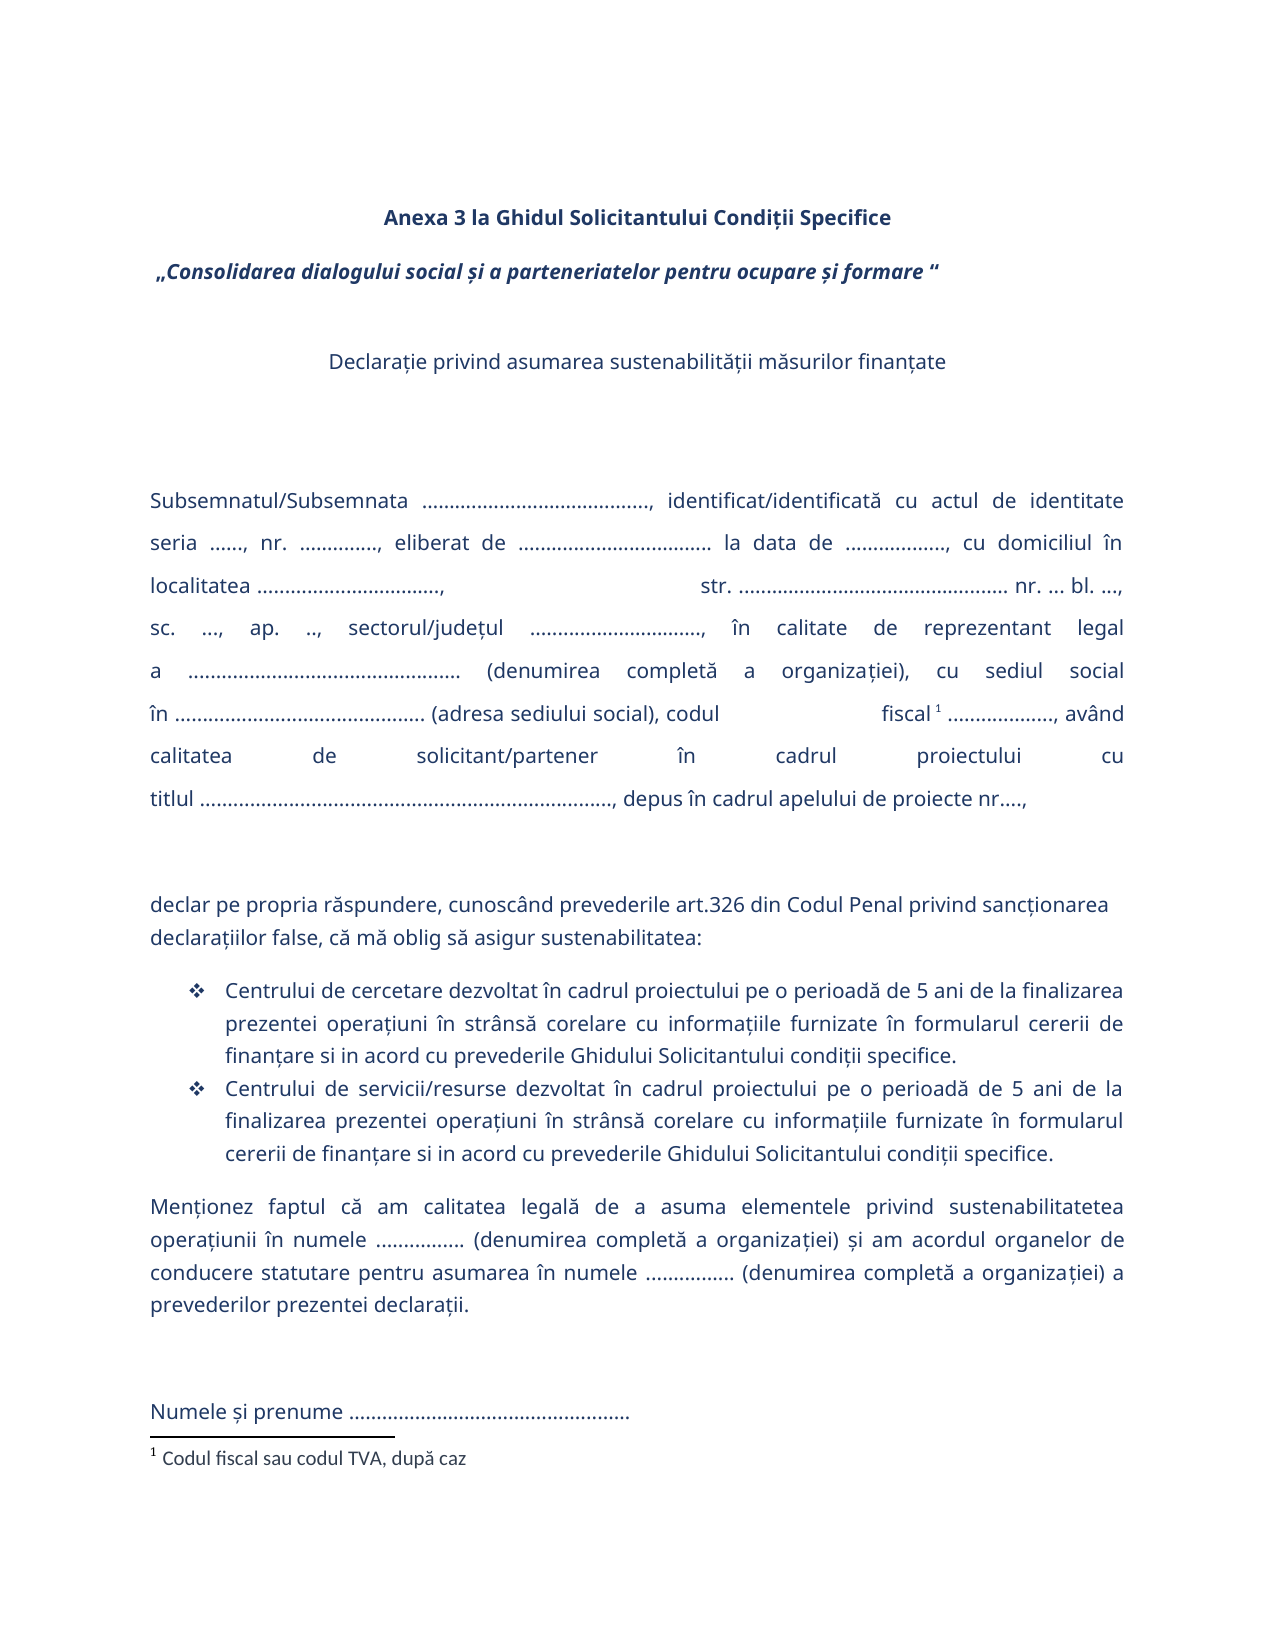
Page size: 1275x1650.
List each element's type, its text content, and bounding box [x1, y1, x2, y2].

text Menționez faptul că am calitatea legală de a asuma elementele privind sustenabilitatetea operațiunii în numele ................ (denumirea completă a organizaţiei) și am acordul organelor de conducere statutare pentru asumarea în numele ................ (denumirea completă a organizaţiei) a prevederilor prezentei declarații. [150, 1192, 1125, 1319]
subtitle Declarație privind asumarea sustenabilității măsurilor finanțate [150, 347, 1125, 376]
text „Consolidarea dialogului social și a parteneriatelor pentru ocupare și formare “ [150, 257, 1125, 285]
text declar pe propria răspundere, cunoscând prevederile art.326 din Codul Penal privind sancționarea declarațiilor false, că mă oblig să asigur sustenabilitatea: [150, 890, 1125, 951]
text Subsemnatul/Subsemnata ……….............……….........., identificat/identificată cu actul de identitate seria ......, nr. ...…........, eliberat de ....…..........….......…….. la data de .................., cu domiciliul în localitatea .................……………., str. .....………………………………........ nr. ... bl. ..., sc. ..., ap. .., sectorul/judeţul ............………………., în calitate de reprezentant legal a ................................................. (denumirea completă a organizaţiei), cu sediul social în ............................................. (adresa sediului social), codul fiscal ..................., având calitatea de solicitant/partener în cadrul proiectului cu titlul .........................................................................., depus în cadrul apelului de proiecte nr...., [150, 486, 1125, 812]
text Anexa 3 la Ghidul Solicitantului Condiții Specifice [150, 203, 1125, 232]
list Centrului de cercetare dezvoltat în cadrul proiectului pe o perioadă de 5 ani de la finalizarea prezentei operațiuni în strânsă corelare cu informațiile furnizate în formularul cererii de finanțare si in acord cu prevederile Ghidului Solicitantului condiții specifice. [187, 976, 1125, 1070]
text Numele și prenume ………………………...…...............… [150, 1397, 1125, 1426]
list Centrului de servicii/resurse dezvoltat în cadrul proiectului pe o perioadă de 5 ani de la finalizarea prezentei operațiuni în strânsă corelare cu informațiile furnizate în formularul cererii de finanțare si in acord cu prevederile Ghidului Solicitantului condiții specifice. [187, 1074, 1125, 1167]
